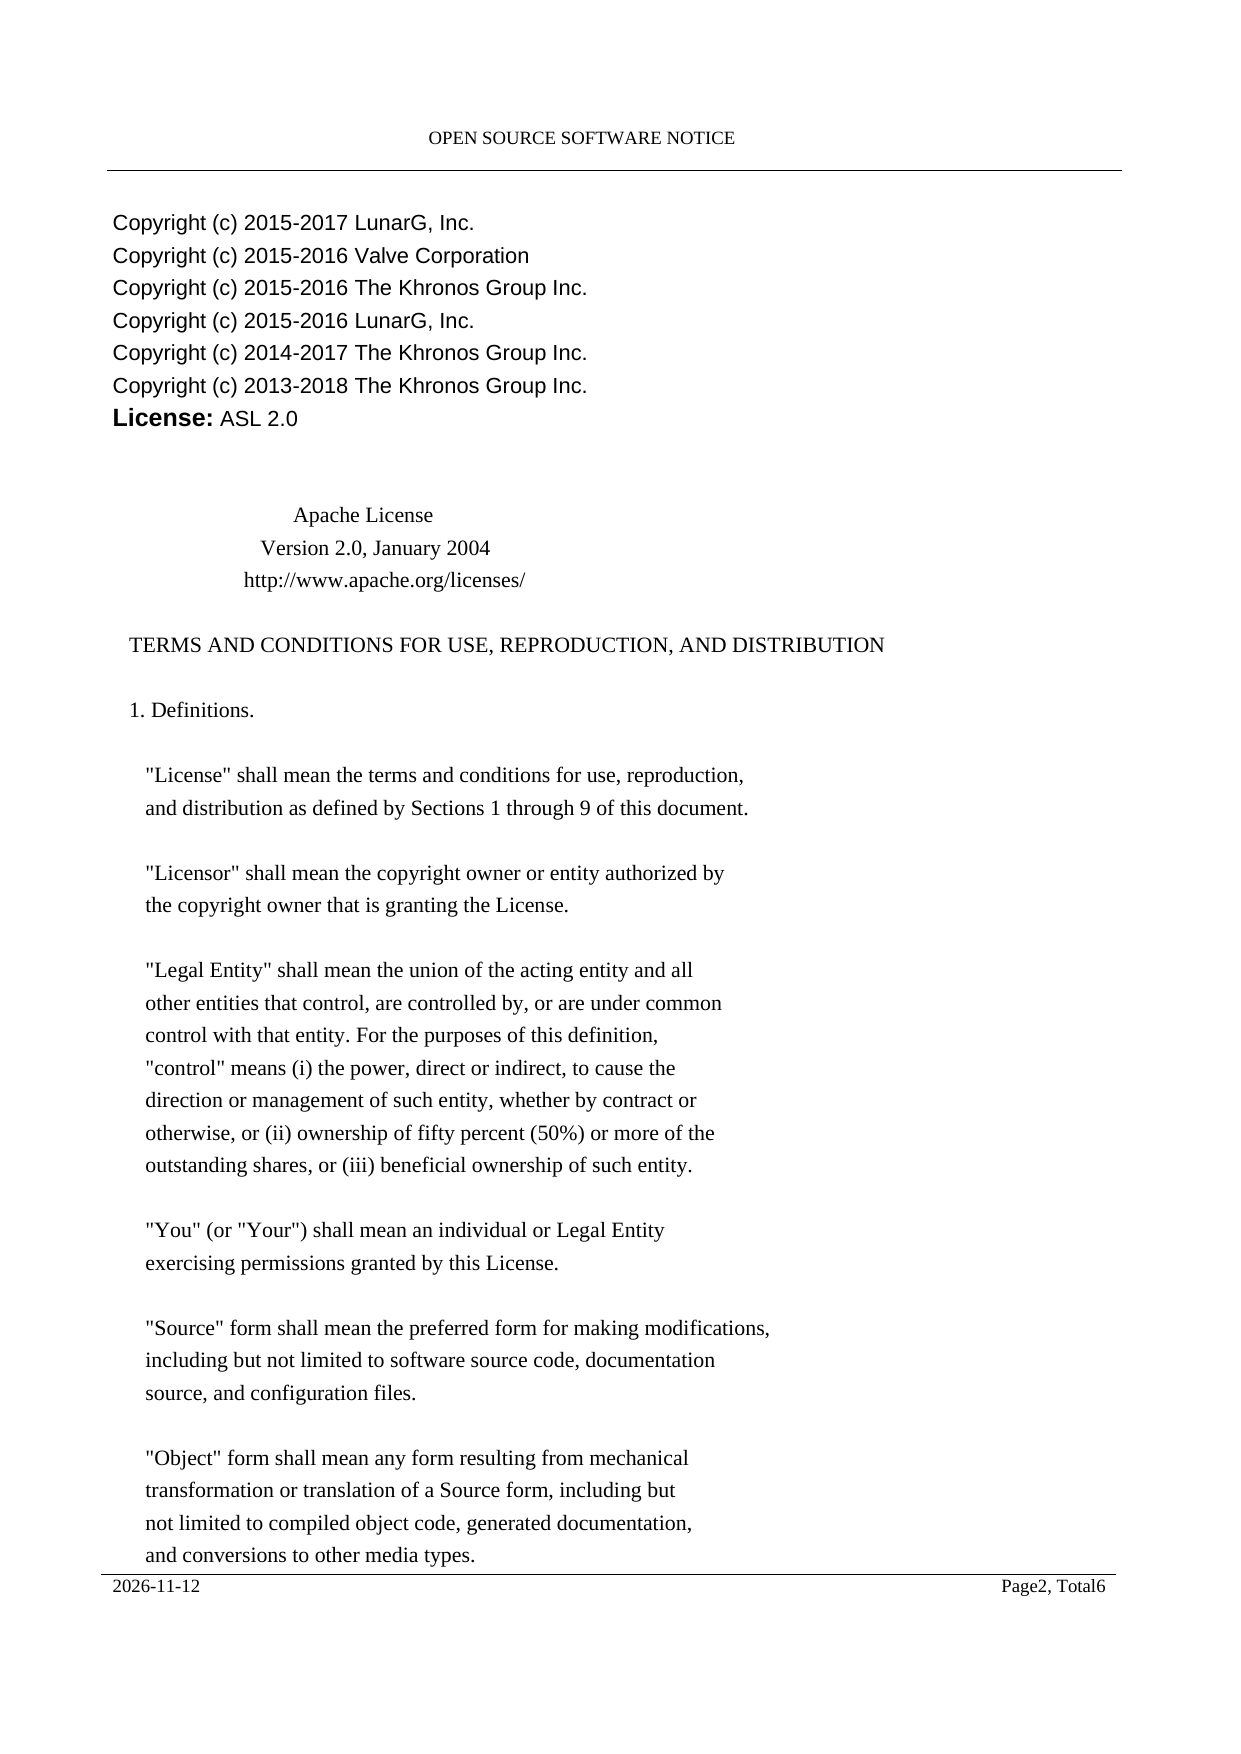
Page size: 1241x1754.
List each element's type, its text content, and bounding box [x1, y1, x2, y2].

text Copyright (c) 2014-2017 The Khronos Group Inc. [112, 336, 1128, 369]
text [112, 401, 1128, 1571]
text Copyright (c) 2015-2016 The Khronos Group Inc. [112, 271, 1128, 304]
text Copyright (c) 2015-2016 Valve Corporation [112, 239, 1128, 271]
text Copyright (c) 2015-2016 LunarG, Inc. [112, 304, 1128, 336]
text Copyright (c) 2013-2018 The Khronos Group Inc. [112, 369, 1128, 401]
text Copyright (c) 2015-2017 LunarG, Inc. [112, 206, 1128, 239]
